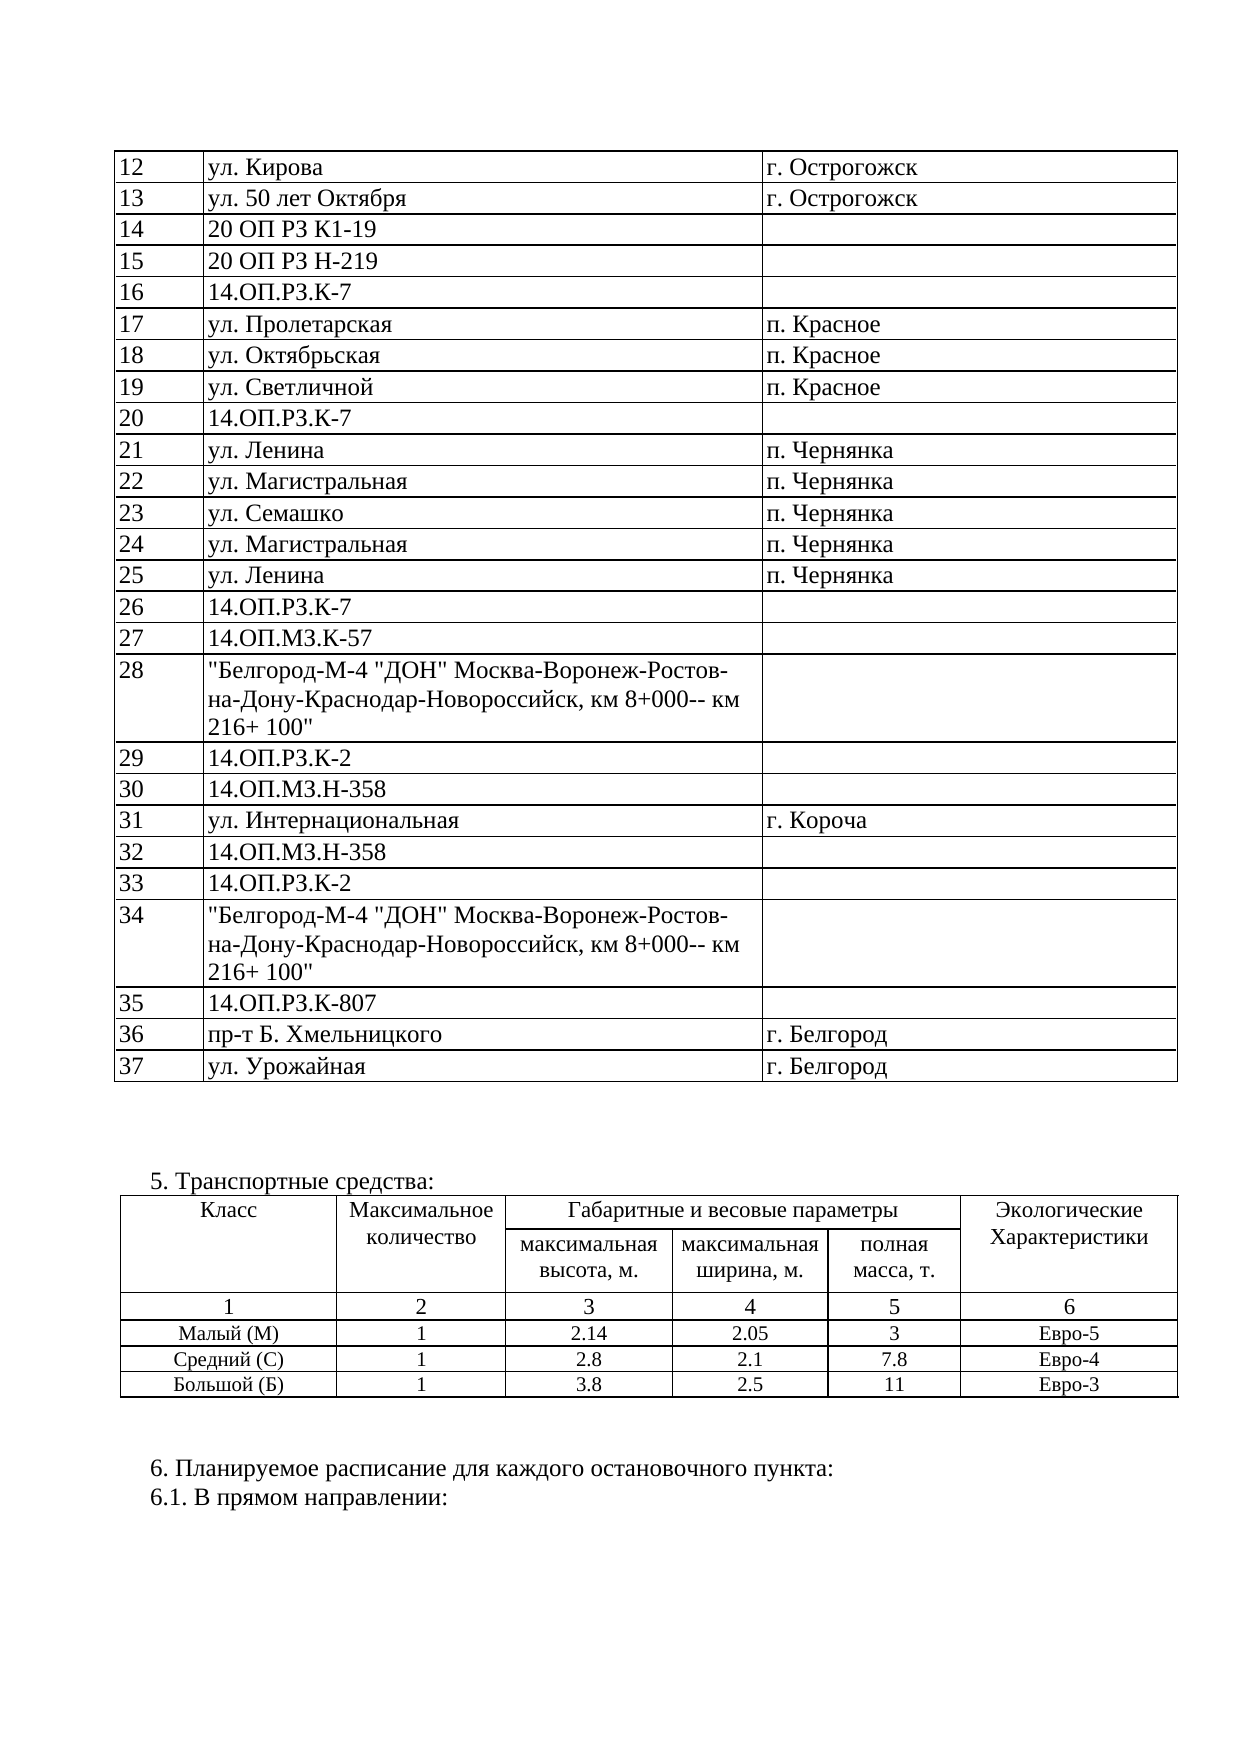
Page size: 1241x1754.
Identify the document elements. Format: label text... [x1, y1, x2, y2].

table_cell ул. Магистральная [204, 529, 762, 559]
table_cell 20 ОП РЗ Н-219 [204, 246, 762, 276]
table_cell 1 [337, 1347, 505, 1371]
table_cell 1 [121, 1293, 336, 1319]
table_cell [763, 899, 1177, 986]
table_cell 14.ОП.РЗ.К-807 [204, 988, 762, 1018]
table_cell 4 [673, 1293, 827, 1319]
table_cell ул. Интернациональная [204, 806, 762, 836]
table_cell 14.ОП.РЗ.К-2 [204, 869, 762, 898]
table_cell 32 [115, 837, 203, 867]
table_cell 2.05 [673, 1321, 827, 1345]
table_cell 20 ОП РЗ К1-19 [204, 215, 762, 244]
table_cell 3 [829, 1321, 960, 1345]
table_cell 14.ОП.МЗ.Н-358 [204, 774, 762, 804]
table_cell г. Короча [763, 804, 1177, 836]
table_cell 3.8 [506, 1372, 672, 1396]
table_cell [763, 213, 1177, 244]
table_cell [763, 590, 1177, 622]
table_cell пр-т Б. Хмельницкого [204, 1019, 762, 1049]
table_cell Евро-3 [961, 1372, 1177, 1396]
table_cell 24 [115, 529, 203, 559]
table_cell ул. Семашко [204, 498, 762, 527]
table_cell 2.1 [673, 1347, 827, 1371]
table_header Габаритные и весовые параметры [506, 1196, 960, 1228]
table_cell 15 [115, 245, 203, 276]
table_cell [763, 773, 1177, 804]
table_cell [763, 986, 1177, 1018]
table_cell 14.ОП.РЗ.К-2 [204, 743, 762, 773]
table_cell [763, 244, 1177, 276]
table_cell "Белгород-М-4 "ДОН" Москва-Воронеж-Ростов-на-Дону-Краснодар-Новороссийск, км 8+000-- км 216+ 100" [204, 900, 762, 986]
table_cell 27 [115, 623, 203, 653]
table_cell г. Острогожск [763, 152, 1177, 181]
table_cell 28 [115, 654, 203, 741]
table_cell 2.14 [506, 1321, 672, 1345]
table_cell 14.ОП.МЗ.К-57 [204, 623, 762, 653]
text 5. Транспортные средства: [150, 1166, 1090, 1195]
table_cell [763, 867, 1177, 898]
table_cell 7.8 [829, 1347, 960, 1371]
table_cell Малый (М) [121, 1321, 336, 1345]
table_cell ул. Светличной [204, 372, 762, 402]
table_cell 11 [829, 1372, 960, 1396]
table_cell [763, 276, 1177, 307]
table_cell 17 [115, 308, 203, 339]
table_cell 3 [506, 1293, 672, 1319]
table_cell 30 [115, 774, 203, 804]
table_cell г. Белгород [763, 1018, 1177, 1049]
table_cell ул. Пролетарская [204, 309, 762, 339]
table_cell Евро-5 [961, 1321, 1177, 1345]
table_cell Большой (Б) [121, 1372, 336, 1396]
table_cell Средний (С) [121, 1347, 336, 1371]
table_cell ул. Кирова [204, 152, 762, 181]
table_cell г. Острогожск [763, 181, 1177, 213]
table_cell ул. 50 лет Октября [204, 183, 762, 213]
table_cell 18 [115, 340, 203, 370]
text 6.1. В прямом направлении: [150, 1482, 1090, 1510]
table_cell 19 [115, 371, 203, 402]
table_cell 14.ОП.РЗ.К-7 [204, 277, 762, 307]
table_cell максимальная высота, м. [506, 1230, 672, 1291]
table_cell 2.8 [506, 1347, 672, 1371]
table_cell 14.ОП.РЗ.К-7 [204, 403, 762, 433]
table_cell п. Чернянка [763, 528, 1177, 559]
table_cell 6 [961, 1293, 1177, 1319]
table_cell 2 [337, 1293, 505, 1319]
table_header Максимальное количество [337, 1196, 505, 1291]
table_cell 13 [115, 183, 203, 213]
table_header Экологические Характеристики [961, 1196, 1177, 1291]
table_cell 37 [115, 1050, 203, 1081]
table_cell п. Чернянка [763, 559, 1177, 590]
table_cell ул. Ленина [204, 561, 762, 590]
table_cell 2.5 [673, 1372, 827, 1396]
table_cell [763, 402, 1177, 433]
table_cell 14.ОП.РЗ.К-7 [204, 592, 762, 622]
table_cell 34 [115, 900, 203, 986]
table_cell г. Белгород [763, 1049, 1177, 1081]
table_cell [763, 622, 1177, 653]
table_cell 25 [115, 560, 203, 590]
table_cell п. Чернянка [763, 465, 1177, 496]
table_cell 21 [115, 434, 203, 464]
table_cell [763, 741, 1177, 773]
table_cell ул. Октябрьская [204, 340, 762, 370]
table_cell ул. Ленина [204, 435, 762, 464]
table_cell 12 [115, 152, 203, 181]
table_cell максимальная ширина, м. [673, 1230, 827, 1291]
table_cell [763, 836, 1177, 867]
table_cell п. Красное [763, 370, 1177, 402]
table_cell 26 [115, 591, 203, 622]
table_cell 29 [115, 742, 203, 773]
table_cell 20 [115, 403, 203, 433]
table_cell 5 [829, 1293, 960, 1319]
table_cell 35 [115, 987, 203, 1018]
table_cell 31 [115, 805, 203, 836]
table_header Класс [121, 1196, 336, 1291]
table_cell п. Красное [763, 339, 1177, 370]
table_cell ул. Магистральная [204, 466, 762, 496]
table_cell Евро-4 [961, 1347, 1177, 1371]
table_cell 1 [337, 1372, 505, 1396]
table_cell п. Чернянка [763, 496, 1177, 527]
table_cell п. Чернянка [763, 433, 1177, 464]
table_cell "Белгород-М-4 "ДОН" Москва-Воронеж-Ростов-на-Дону-Краснодар-Новороссийск, км 8+000-- км 216+ 100" [204, 655, 762, 741]
table_cell п. Красное [763, 307, 1177, 339]
table_cell 36 [115, 1019, 203, 1049]
text 6. Планируемое расписание для каждого остановочного пункта: [150, 1453, 1090, 1482]
table_cell 14 [115, 214, 203, 244]
table_cell 14.ОП.МЗ.Н-358 [204, 837, 762, 867]
table_cell 22 [115, 466, 203, 496]
table_cell полная масса, т. [829, 1230, 960, 1291]
table_cell [763, 653, 1177, 741]
table_cell 1 [337, 1321, 505, 1345]
table_cell 16 [115, 277, 203, 307]
table_cell 33 [115, 868, 203, 898]
table_cell ул. Урожайная [204, 1051, 762, 1081]
table_cell 23 [115, 497, 203, 527]
